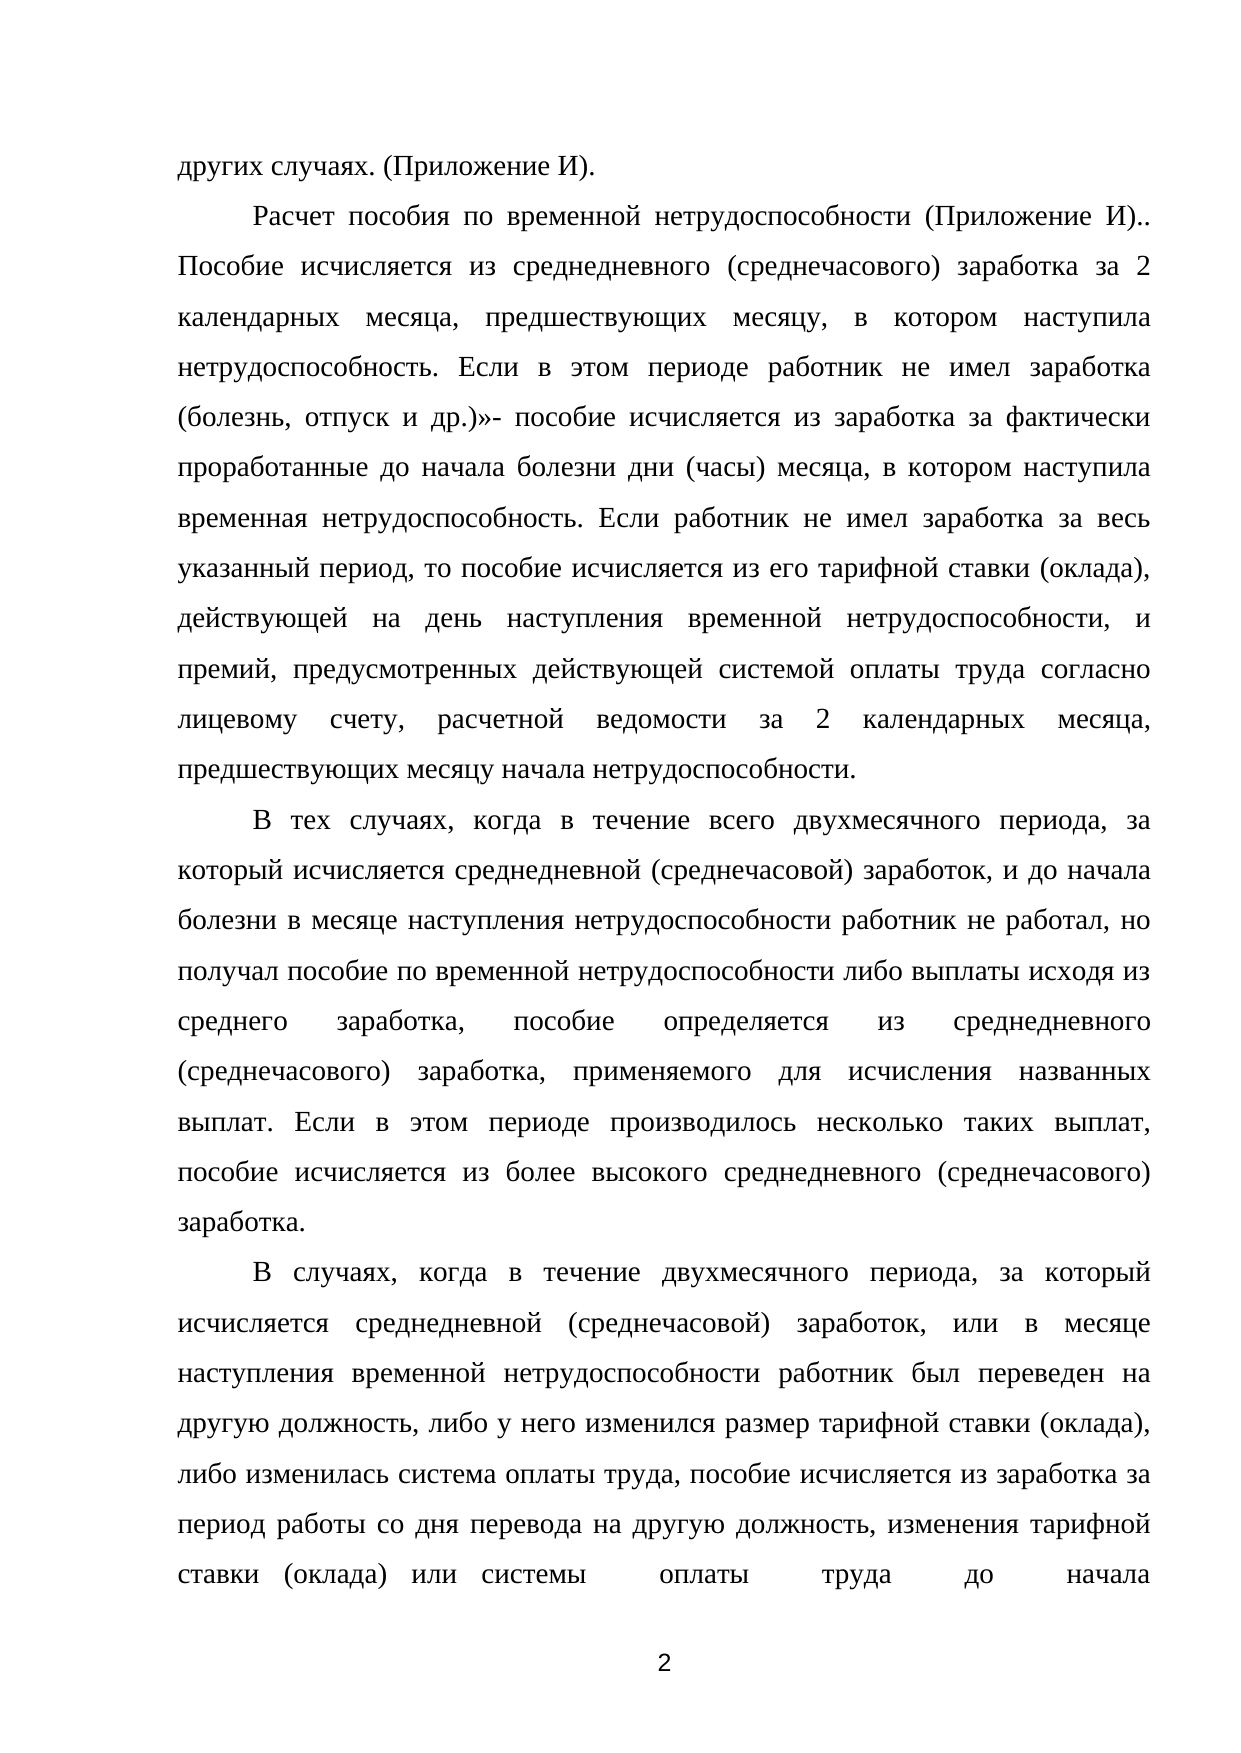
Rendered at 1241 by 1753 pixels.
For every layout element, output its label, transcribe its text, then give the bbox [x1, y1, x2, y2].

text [177, 1254, 1152, 1590]
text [177, 148, 1152, 181]
text Расчет пособия по временной нетрудоспособности (Приложение И).. Пособие исчисляется из среднедневного (среднечасового) заработка за 2 календарных месяца, предшествующих месяцу, в котором наступила нетрудоспособность. Если в этом периоде работник не имел заработка (болезнь, отпуск и др.)»- пособие исчисляется из заработка за фактически проработанные до начала болезни дни (часы) месяца, в котором наступила временная нетрудоспособность. Если работник не имел заработка за весь указанный период, то пособие исчисляется из его тарифной ставки (оклада), действующей на день наступления временной нетрудоспособности, и премий, предусмотренных действующей системой оплаты труда согласно лицевому счету, расчетной ведомости за 2 календарных месяца, предшествующих месяцу начала нетрудоспособности. [177, 198, 1152, 785]
text В тех случаях, когда в течение всего двухмесячного периода, за который исчисляется среднедневной (среднечасовой) заработок, и до начала болезни в месяце наступления нетрудоспособности работник не работал, но получал пособие по временной нетрудоспособности либо выплаты исходя из среднего заработка, пособие определяется из среднедневного (среднечасового) заработка, применяемого для исчисления названных выплат. Если в этом периоде производилось несколько таких выплат, пособие исчисляется из более высокого среднедневного (среднечасового) заработка. [177, 802, 1152, 1238]
